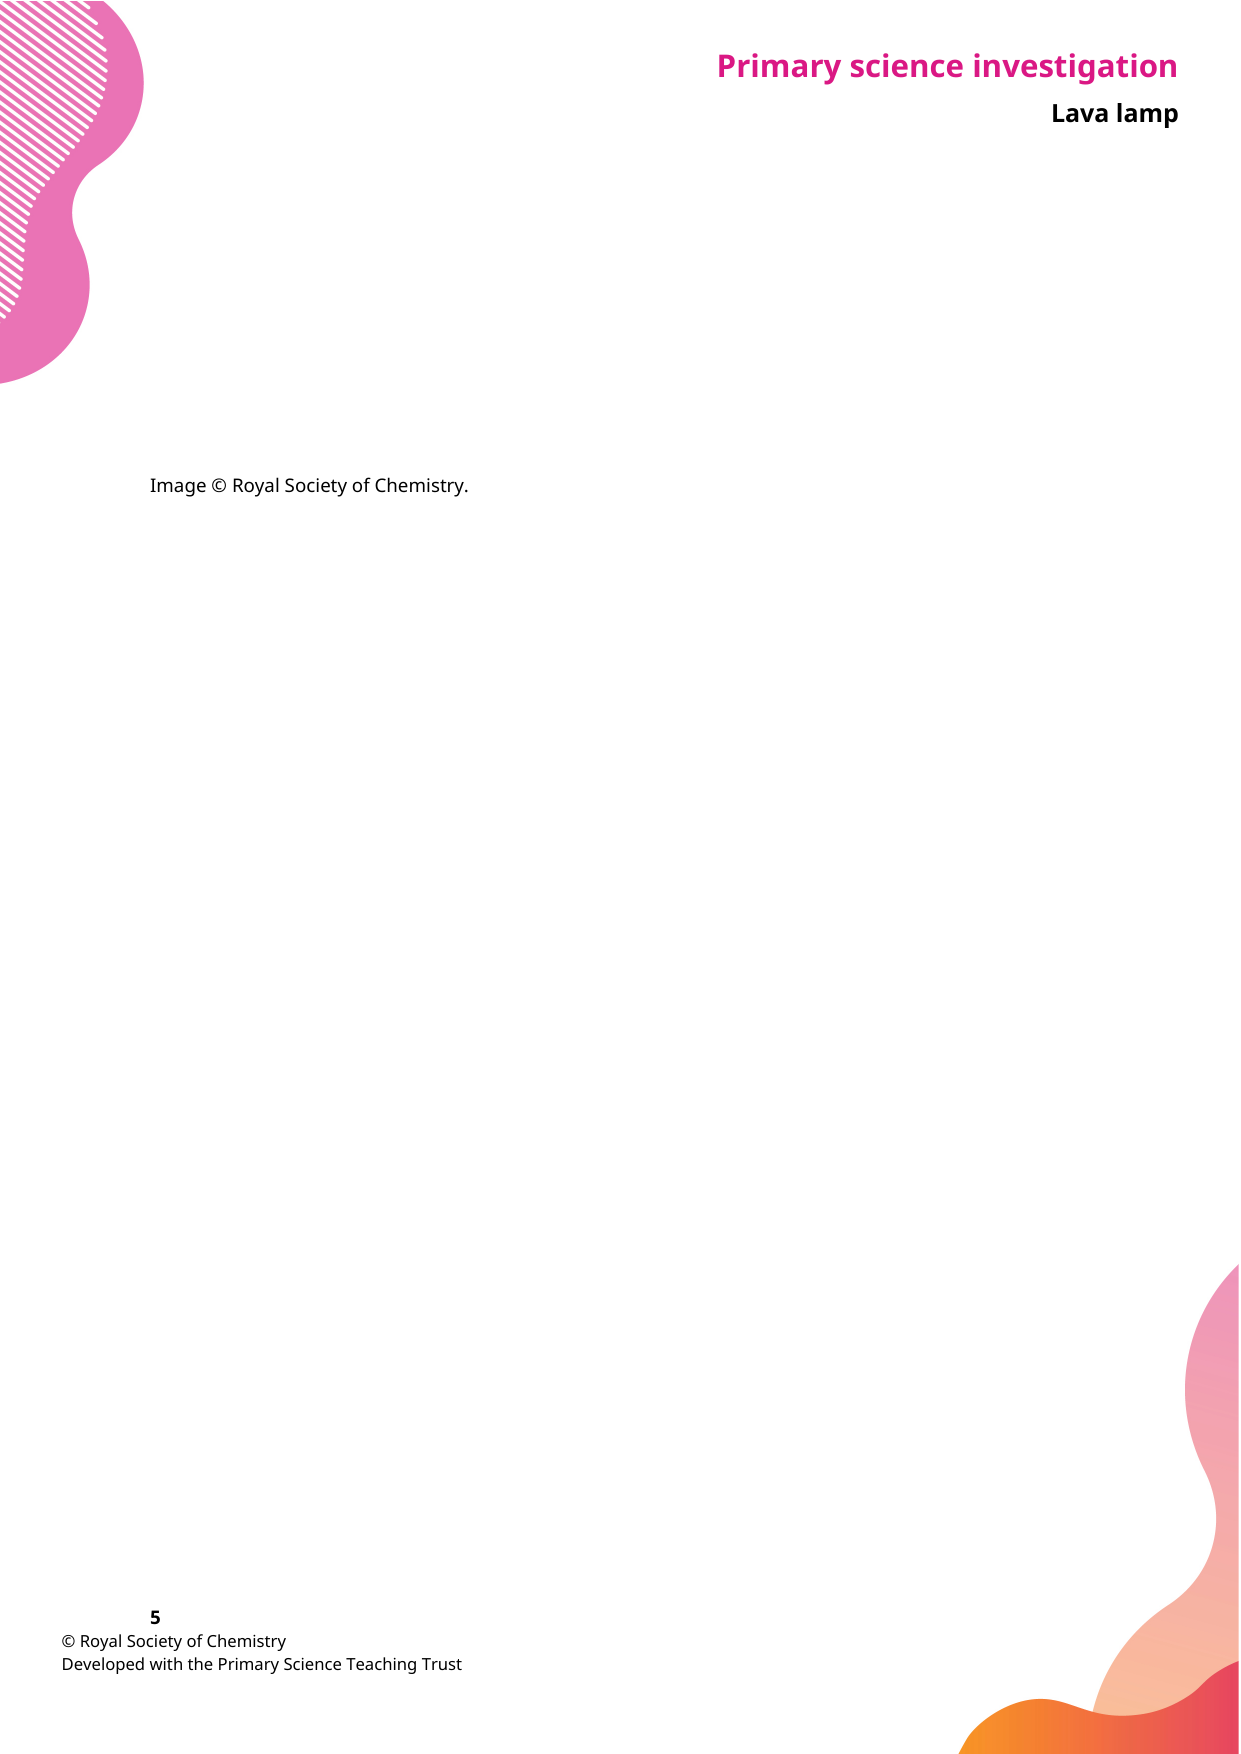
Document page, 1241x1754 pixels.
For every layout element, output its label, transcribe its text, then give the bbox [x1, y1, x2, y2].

text Image © Royal Society of Chemistry. [150, 472, 1090, 498]
picture [0, 1, 1239, 1754]
